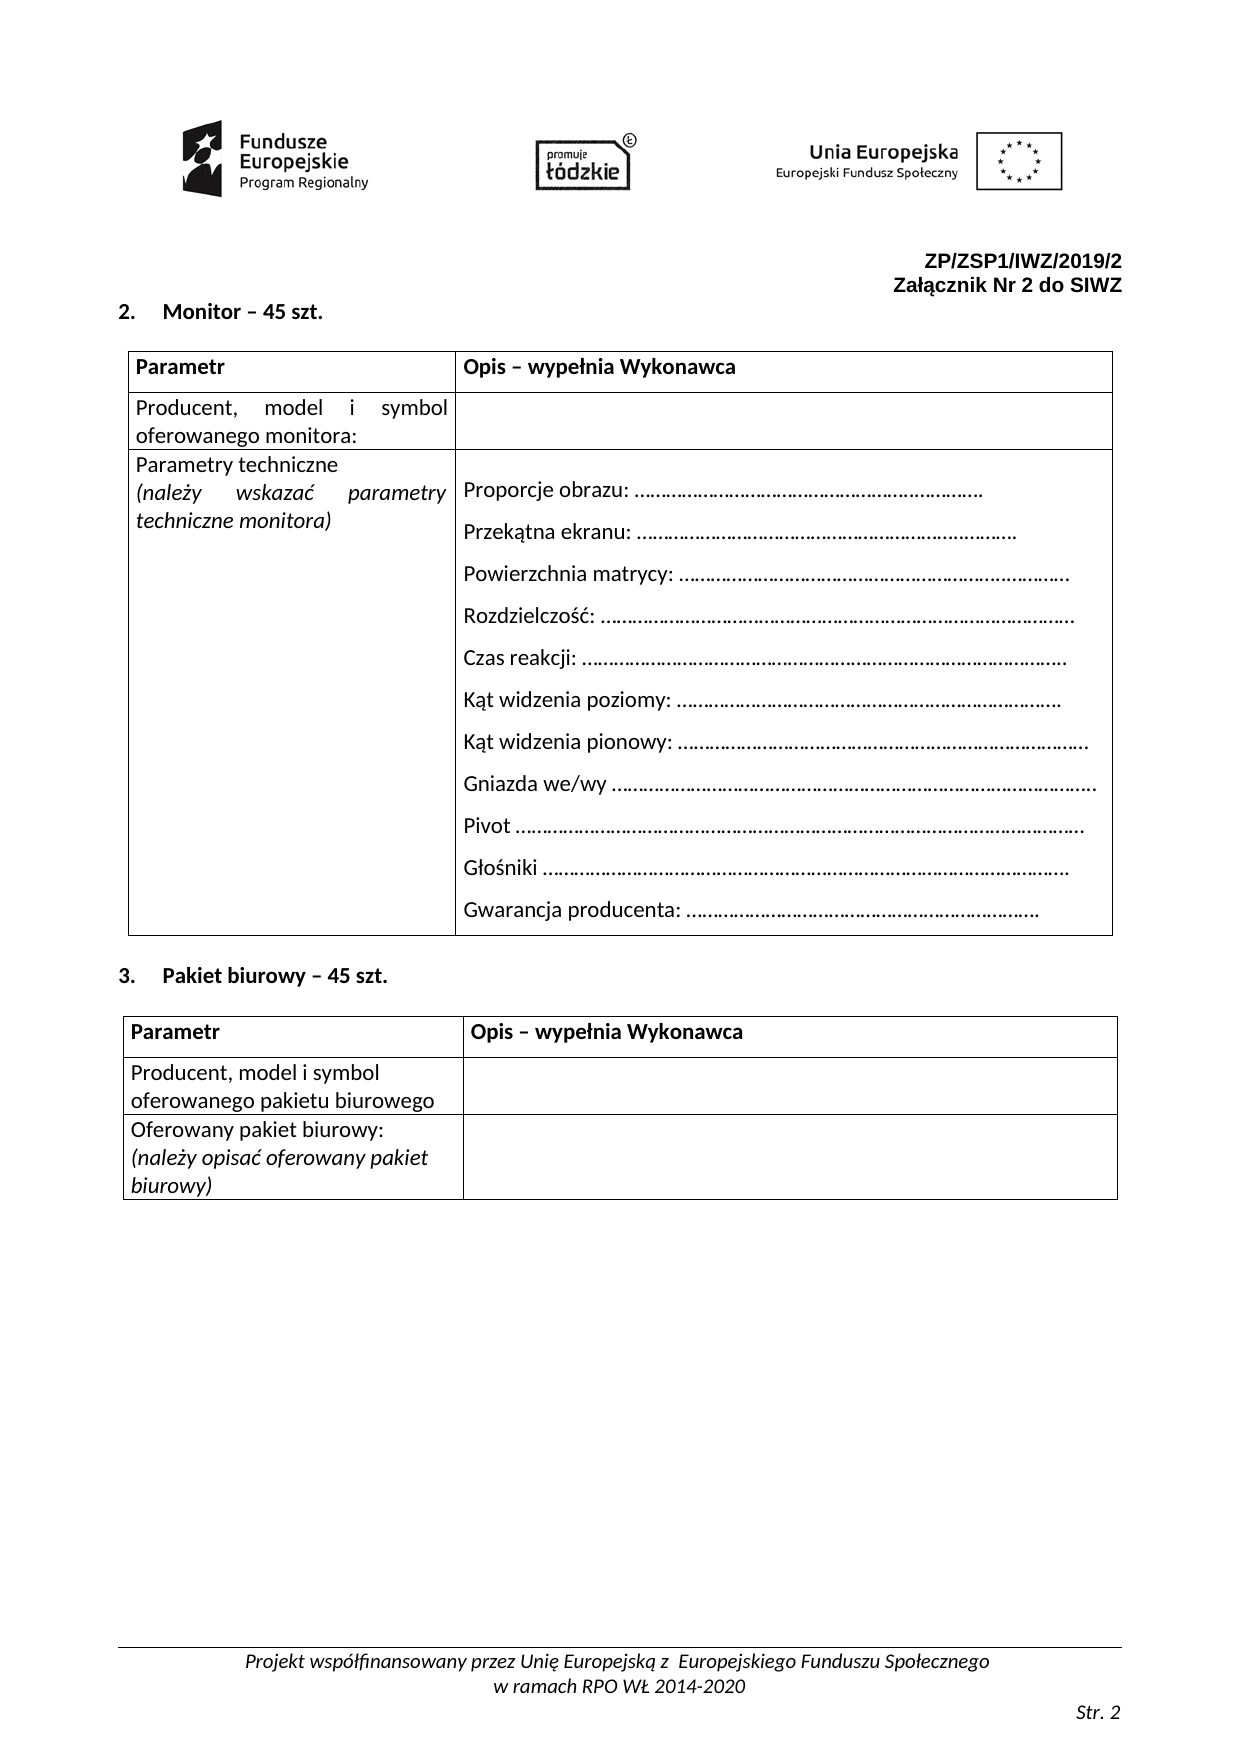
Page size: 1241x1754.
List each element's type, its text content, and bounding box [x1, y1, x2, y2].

table_cell [464, 1058, 1117, 1114]
table_cell Producent, model i symbol oferowanego monitora: [129, 393, 455, 449]
table_cell [456, 393, 1112, 449]
picture [160, 73, 1081, 249]
table_header Opis – wypełnia Wykonawca [456, 352, 1112, 392]
table_cell Proporcje obrazu: ……………………………………………..…………. Przekątna ekranu: ……………………………………………………..………. Powierzchnia matrycy: ……………………………………………………..………… Rozdzielczość: ……………………………………………………………………………… Czas reakcji: ……………………………………………………………………………….. Kąt widzenia poziomy: ………………………………………………………………. Kąt widzenia pionowy: …………………………………………………………………… Gniazda we/wy ……………………………………………………………………………….. Pivot ……………………………………………………………………………………………… Głośniki ………………………………………………………………………………………. Gwarancja producenta: …………………………………………………………. [456, 450, 1112, 935]
table_header Parametr [124, 1017, 463, 1057]
table_cell [464, 1115, 1117, 1199]
table_cell Parametry techniczne (należy wskazać parametry techniczne monitora) [129, 450, 455, 935]
table_cell Oferowany pakiet biurowy: (należy opisać oferowany pakiet biurowy) [124, 1115, 463, 1199]
table_header Opis – wypełnia Wykonawca [464, 1017, 1117, 1057]
table_cell Producent, model i symbol oferowanego pakietu biurowego [124, 1058, 463, 1114]
table_header Parametr [129, 352, 455, 392]
list Pakiet biurowy – 45 szt. [118, 962, 1122, 990]
list Monitor – 45 szt. [118, 297, 1122, 325]
